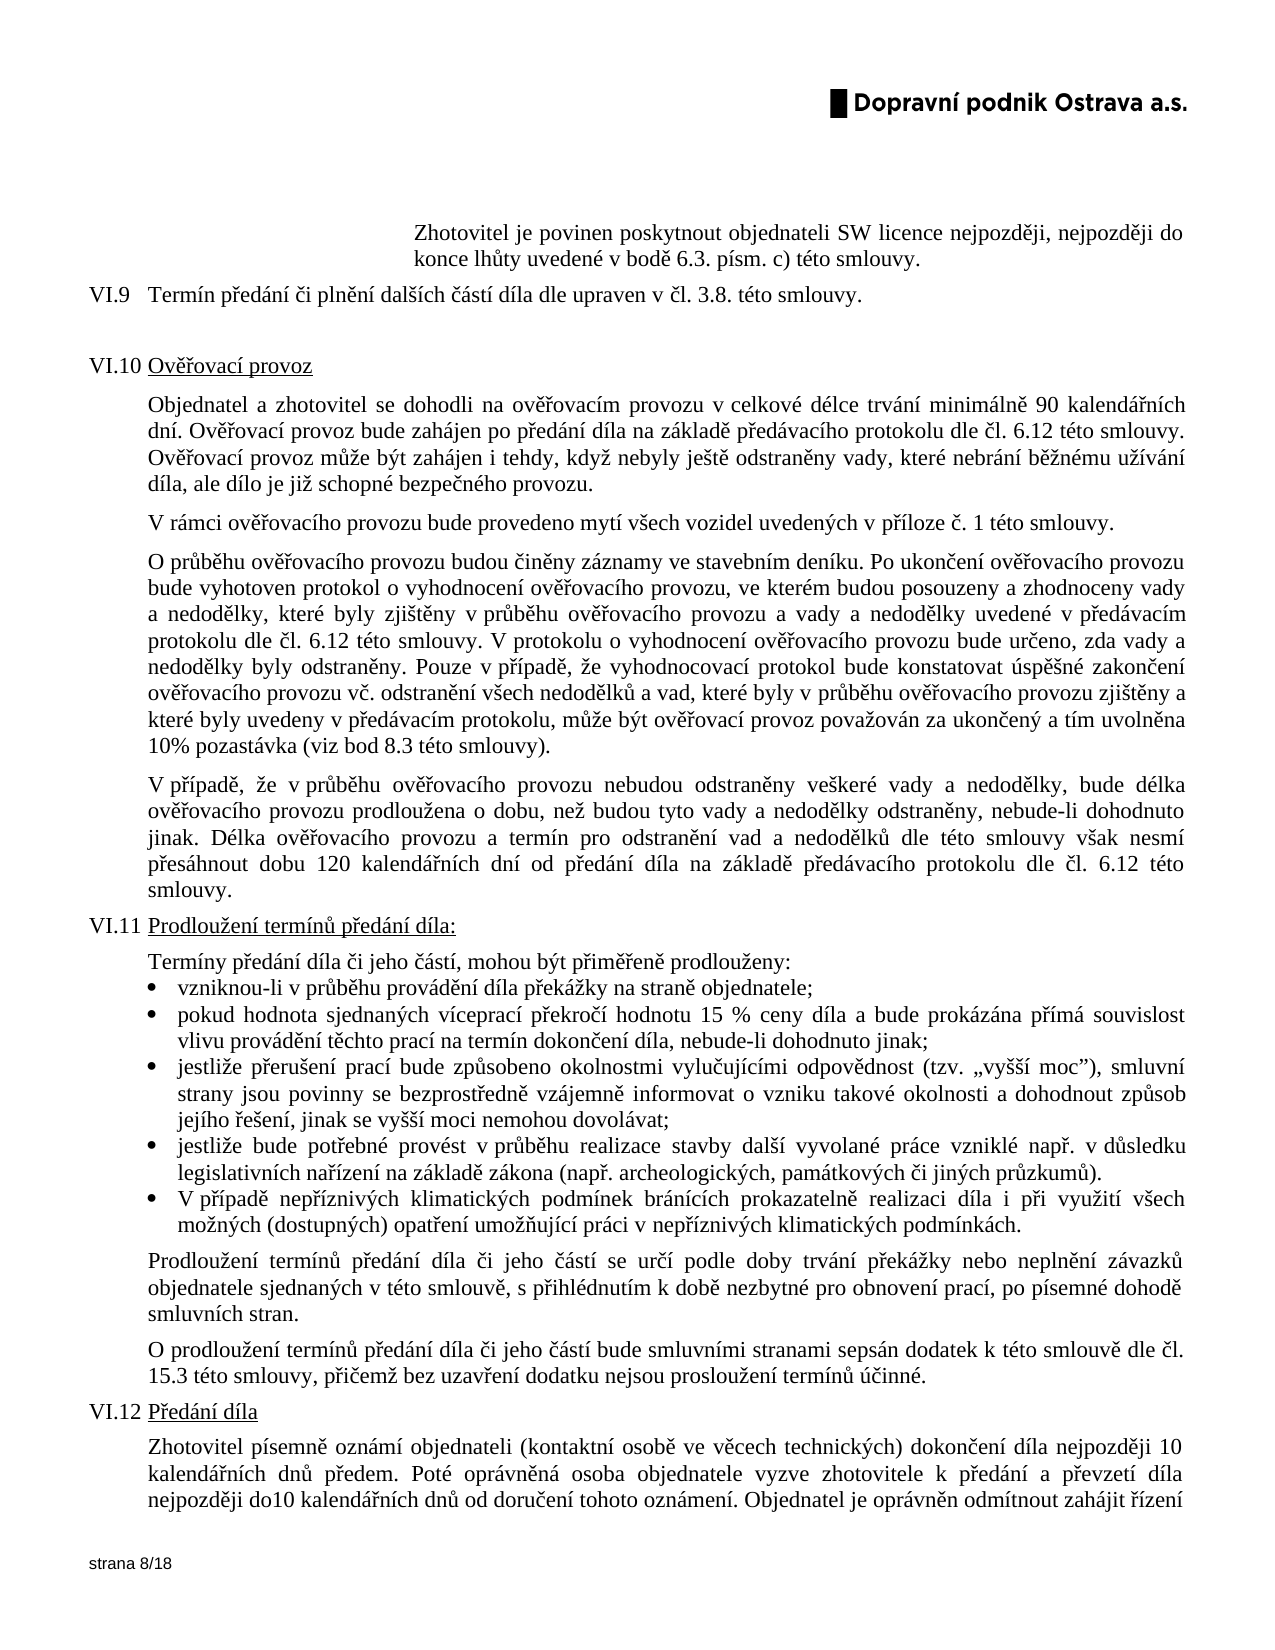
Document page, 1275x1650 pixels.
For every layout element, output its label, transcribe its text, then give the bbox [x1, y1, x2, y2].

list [148, 1433, 1184, 1512]
list O prodloužení termínů předání díla či jeho částí bude smluvními stranami sepsán dodatek k této smlouvě dle čl. 15.3 této smlouvy, přičemž bez uzavření dodatku nejsou prosloužení termínů účinné. [148, 1336, 1184, 1388]
text vzniknou-li v průběhu provádění díla překážky na straně objednatele; [148, 974, 1186, 1001]
list Zhotovitel je povinen poskytnout objednateli SW licence nejpozději, nejpozději do konce lhůty uvedené v bodě 6.3. písm. c) této smlouvy. [413, 218, 1184, 271]
text Objednatel a zhotovitel se dohodli na ověřovacím provozu v celkové délce trvání minimálně 90 kalendářních dní. Ověřovací provoz bude zahájen po předání díla na základě předávacího protokolu dle čl. 6.12 této smlouvy. Ověřovací provoz může být zahájen i tehdy, když nebyly ještě odstraněny vady, které nebrání běžnému užívání díla, ale dílo je již schopné bezpečného provozu. [148, 391, 1186, 496]
list Ověřovací provoz [89, 352, 1184, 378]
text V rámci ověřovacího provozu bude provedeno mytí všech vozidel uvedených v příloze č. 1 této smlouvy. [148, 509, 1186, 535]
list Předání díla [89, 1398, 1184, 1424]
text V případě nepříznivých klimatických podmínek bránících prokazatelně realizaci díla i při využití všech možných (dostupných) opatření umožňující práci v nepříznivých klimatických podmínkách. [148, 1185, 1186, 1238]
list Termíny předání díla či jeho částí, mohou být přiměřeně prodlouženy: [148, 948, 1184, 974]
picture [830, 89, 1187, 118]
list Termín předání či plnění dalších částí díla dle upraven v čl. 3.8. této smlouvy. [89, 281, 1184, 307]
text V případě, že v průběhu ověřovacího provozu nebudou odstraněny veškeré vady a nedodělky, bude délka ověřovacího provozu prodloužena o dobu, než budou tyto vady a nedodělky odstraněny, nebude-li dohodnuto jinak. Délka ověřovacího provozu a termín pro odstranění vad a nedodělků dle této smlouvy však nesmí přesáhnout dobu 120 kalendářních dní od předání díla na základě předávacího protokolu dle čl. 6.12 této smlouvy. [148, 771, 1186, 903]
list Prodloužení termínů předání díla či jeho částí se určí podle doby trvání překážky nebo neplnění závazků objednatele sjednaných v této smlouvě, s přihlédnutím k době nezbytné pro obnovení prací, po písemné dohodě smluvních stran. [148, 1247, 1184, 1326]
text O průběhu ověřovacího provozu budou činěny záznamy ve stavebním deníku. Po ukončení ověřovacího provozu bude vyhotoven protokol o vyhodnocení ověřovacího provozu, ve kterém budou posouzeny a zhodnoceny vady a nedodělky, které byly zjištěny v průběhu ověřovacího provozu a vady a nedodělky uvedené v předávacím protokolu dle čl. 6.12 této smlouvy. V protokolu o vyhodnocení ověřovacího provozu bude určeno, zda vady a nedodělky byly odstraněny. Pouze v případě, že vyhodnocovací protokol bude konstatovat úspěšné zakončení ověřovacího provozu vč. odstranění všech nedodělků a vad, které byly v průběhu ověřovacího provozu zjištěny a které byly uvedeny v předávacím protokolu, může být ověřovací provoz považován za ukončený a tím uvolněna 10% pozastávka (viz bod 8.3 této smlouvy). [148, 548, 1186, 758]
list Prodloužení termínů předání díla: [89, 912, 1184, 938]
text pokud hodnota sjednaných víceprací překročí hodnotu 15 % ceny díla a bude prokázána přímá souvislost vlivu provádění těchto prací na termín dokončení díla, nebude-li dohodnuto jinak; [148, 1001, 1186, 1053]
text jestliže přerušení prací bude způsobeno okolnostmi vylučujícími odpovědnost (tzv. „vyšší moc”), smluvní strany jsou povinny se bezprostředně vzájemně informovat o vzniku takové okolnosti a dohodnout způsob jejího řešení, jinak se vyšší moci nemohou dovolávat; [148, 1053, 1186, 1132]
text jestliže bude potřebné provést v průběhu realizace stavby další vyvolané práce vzniklé např. v důsledku legislativních nařízení na základě zákona (např. archeologických, památkových či jiných průzkumů). [148, 1132, 1186, 1185]
